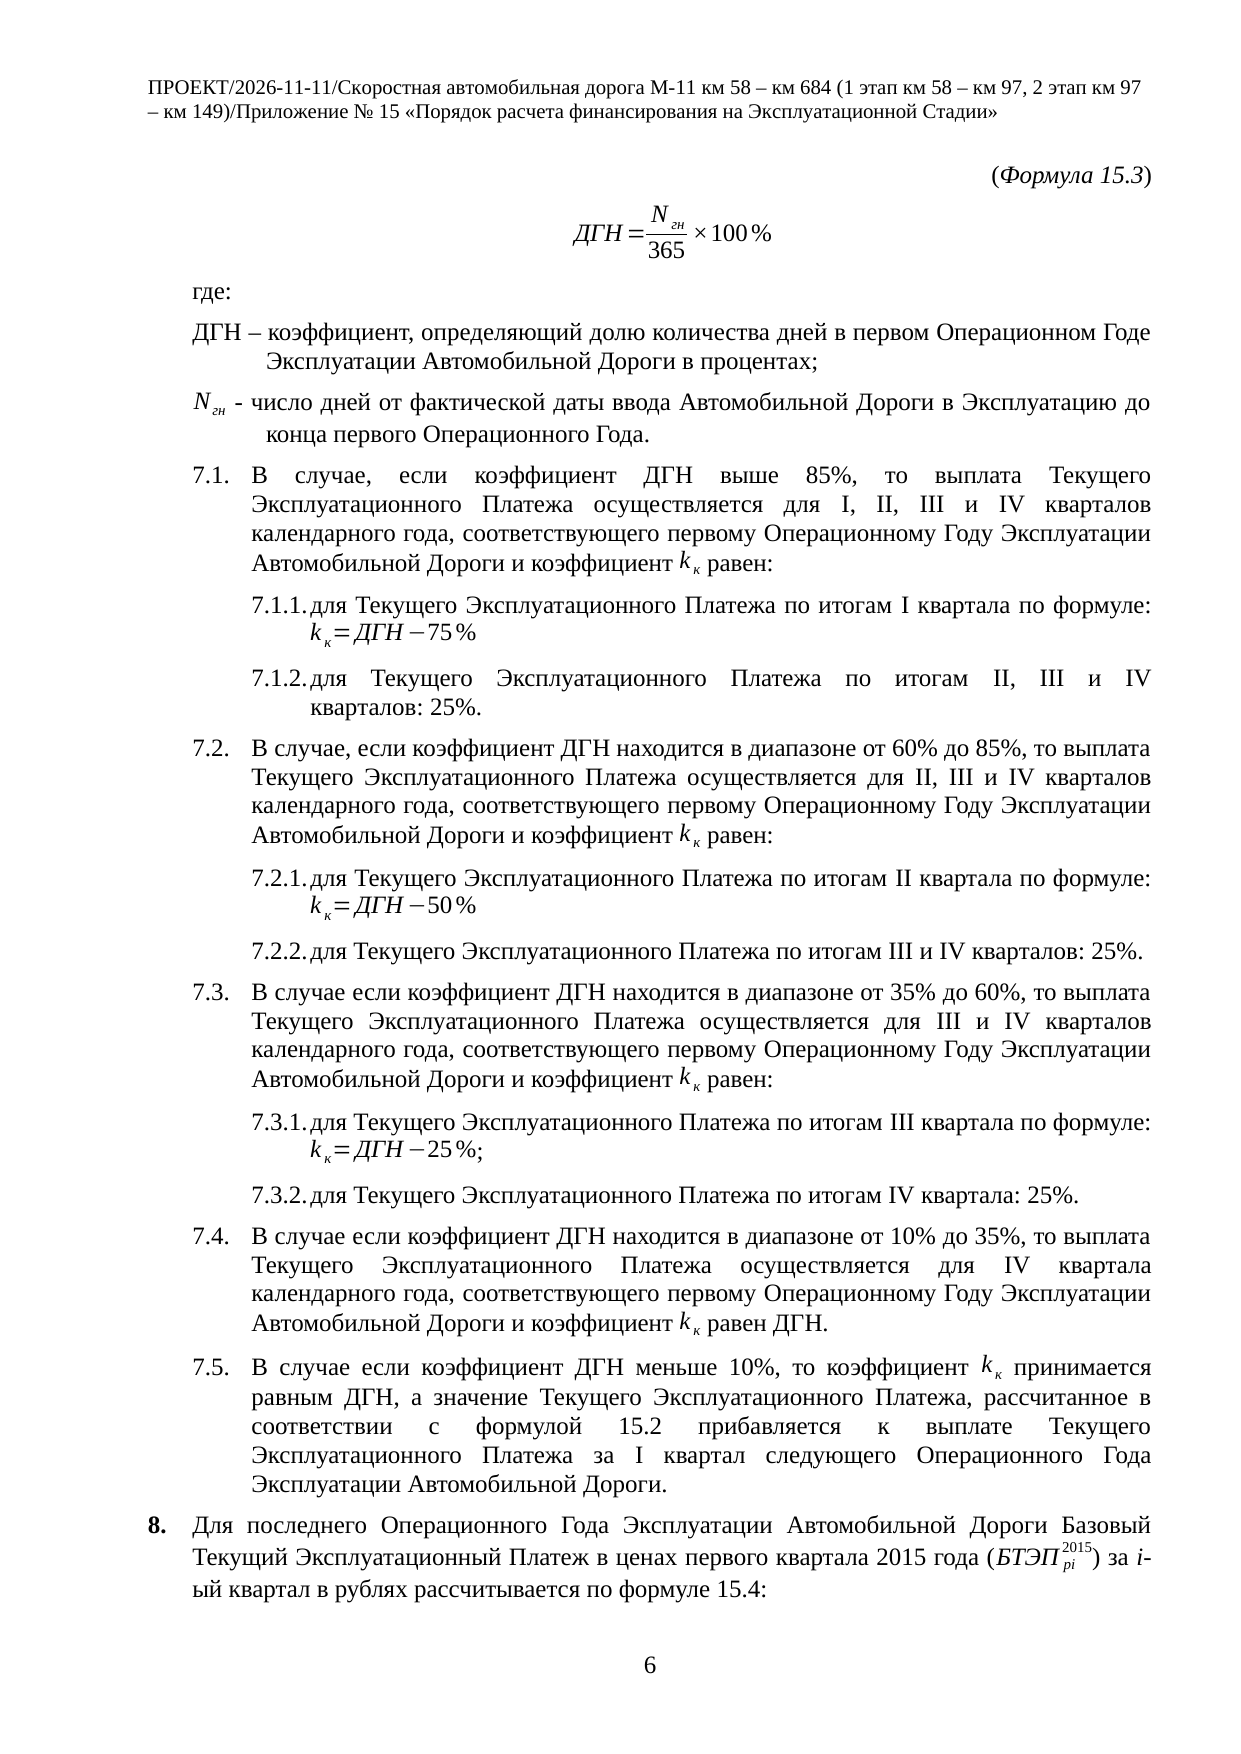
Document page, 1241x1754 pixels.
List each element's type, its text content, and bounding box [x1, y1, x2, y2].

list для Текущего Эксплуатационного Платежа по итогам III квартала по формуле: ; [251, 1107, 1152, 1167]
list для Текущего Эксплуатационного Платежа по итогам II, III и IV кварталов: 25%. [251, 663, 1152, 720]
list Для последнего Операционного Года Эксплуатации Автомобильной Дороги Базовый Текущий Эксплуатационный Платеж в ценах первого квартала 2015 года () за i-ый квартал в рублях рассчитывается по формуле 15.4: [148, 1510, 1152, 1602]
list для Текущего Эксплуатационного Платежа по итогам III и IV кварталов: 25%. [251, 936, 1152, 964]
list В случае если коэффициент ДГН находится в диапазоне от 35% до 60%, то выплата Текущего Эксплуатационного Платежа осуществляется для III и IV кварталов календарного года, соответствующего первому Операционному Году Эксплуатации Автомобильной Дороги и коэффициент равен: [192, 977, 1152, 1094]
list В случае, если коэффициент ДГН выше 85%, то выплата Текущего Эксплуатационного Платежа осуществляется для I, II, III и IV кварталов календарного года, соответствующего первому Операционному Году Эксплуатации Автомобильной Дороги и коэффициент равен: [192, 460, 1152, 578]
list В случае если коэффициент ДГН меньше 10%, то коэффициент принимается равным ДГН, а значение Текущего Эксплуатационного Платежа, рассчитанное в соответствии с формулой 15.2 прибавляется к выплате Текущего Эксплуатационного Платежа за I квартал следующего Операционного Года Эксплуатации Автомобильной Дороги. [192, 1351, 1152, 1497]
list В случае если коэффициент ДГН находится в диапазоне от 10% до 35%, то выплата Текущего Эксплуатационного Платежа осуществляется для IV квартала календарного года, соответствующего первому Операционному Году Эксплуатации Автомобильной Дороги и коэффициент равен ДГН. [192, 1221, 1152, 1339]
text (Формула 15.3) [192, 160, 1152, 188]
list для Текущего Эксплуатационного Платежа по итогам II квартала по формуле: [251, 863, 1152, 923]
text - число дней от фактической даты ввода Автомобильной Дороги в Эксплуатацию до конца первого Операционного Года. [192, 387, 1152, 448]
text ДГН – коэффициент, определяющий долю количества дней в первом Операционном Годе Эксплуатации Автомобильной Дороги в процентах; [192, 317, 1152, 375]
text где: [192, 276, 1152, 305]
list В случае, если коэффициент ДГН находится в диапазоне от 60% до 85%, то выплата Текущего Эксплуатационного Платежа осуществляется для II, III и IV кварталов календарного года, соответствующего первому Операционному Году Эксплуатации Автомобильной Дороги и коэффициент равен: [192, 733, 1152, 851]
list для Текущего Эксплуатационного Платежа по итогам IV квартала: 25%. [251, 1180, 1152, 1208]
list для Текущего Эксплуатационного Платежа по итогам I квартала по формуле: [251, 590, 1152, 650]
